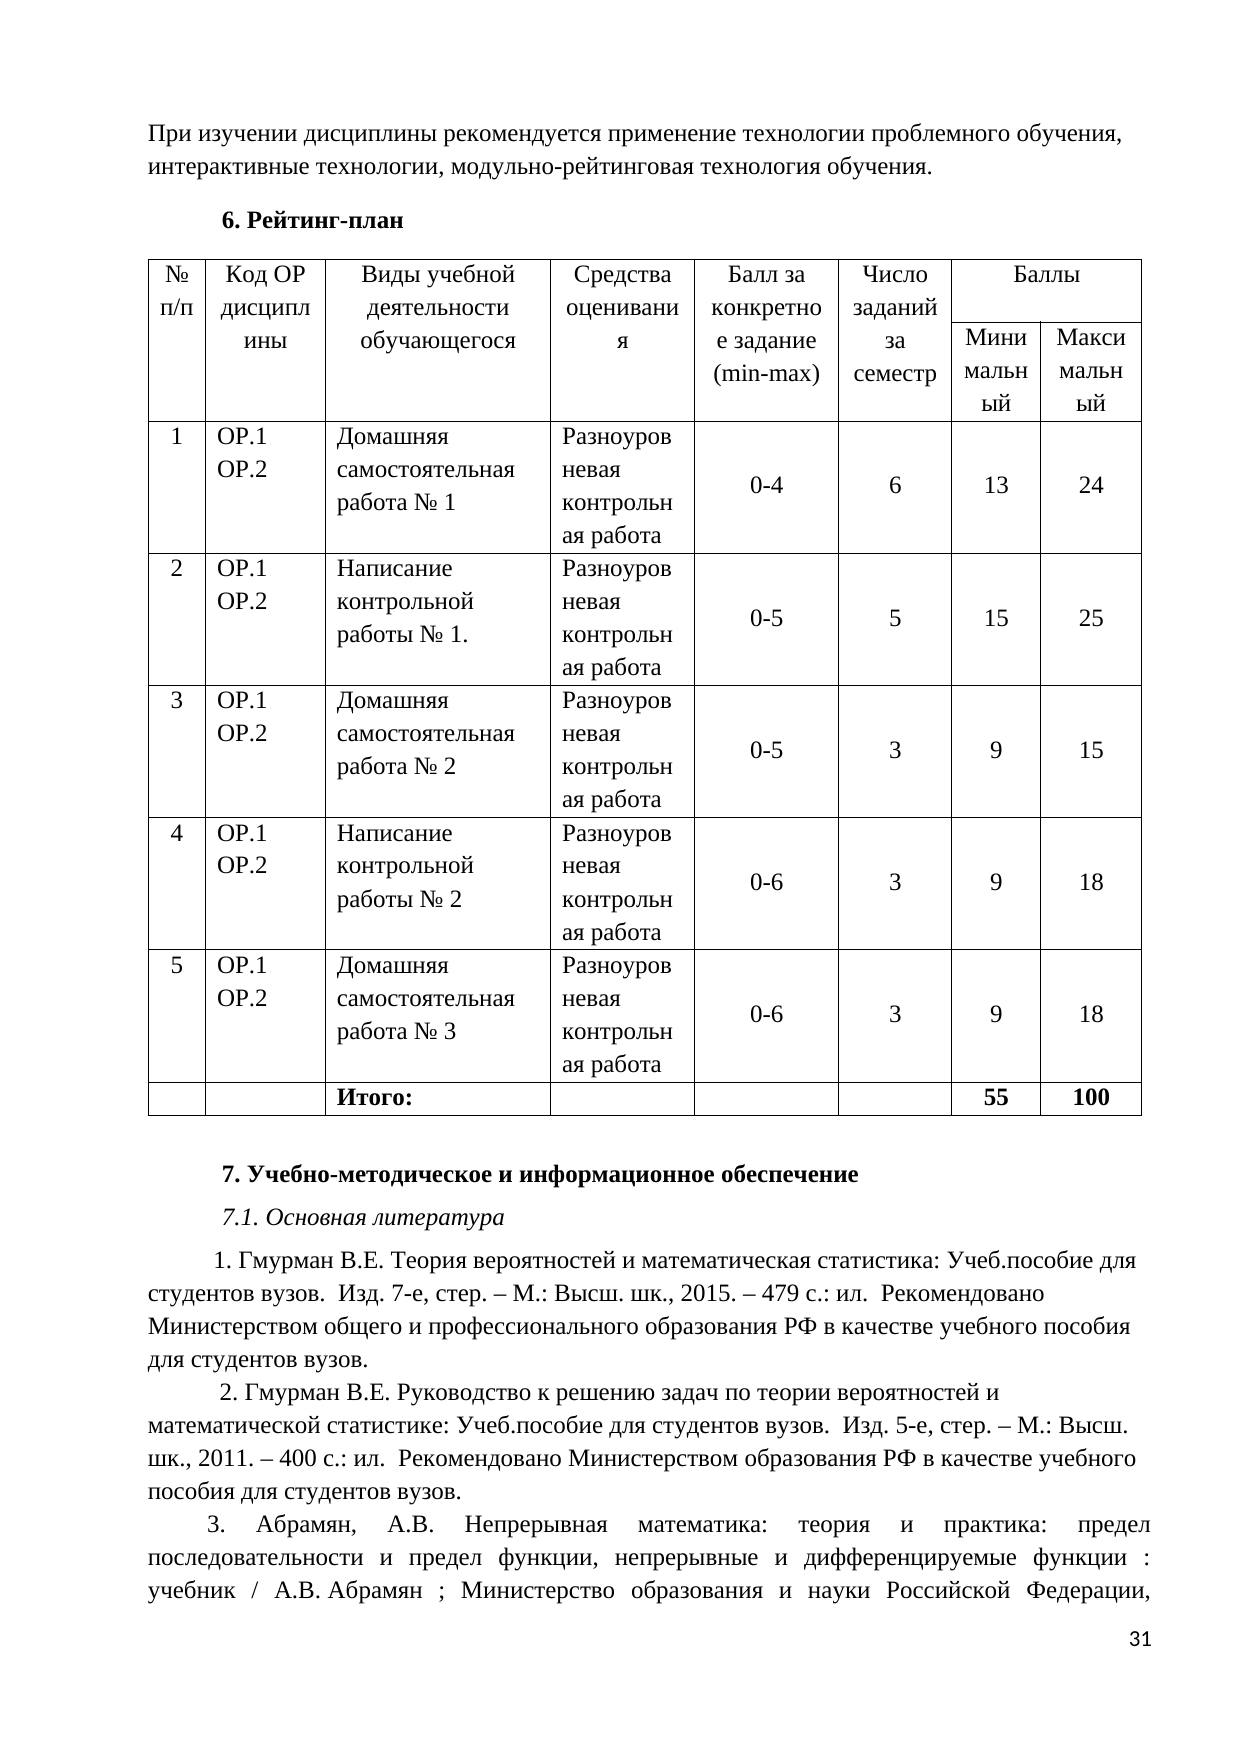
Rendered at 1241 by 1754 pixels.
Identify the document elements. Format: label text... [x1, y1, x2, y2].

table_cell Написание контрольной работы № 2 [326, 818, 550, 949]
table_cell ОР.1 ОР.2 [206, 818, 325, 949]
table_cell [695, 1083, 838, 1115]
table_cell 18 [1041, 818, 1141, 949]
table_header Виды учебной деятельности обучающегося [326, 260, 550, 421]
table_cell 0-6 [695, 818, 838, 949]
table_cell 9 [952, 686, 1040, 817]
table_cell [149, 1083, 205, 1115]
table_header Балл за конкретное задание (min-max) [695, 260, 838, 421]
table_cell 0-4 [695, 422, 838, 553]
table_cell 18 [1041, 950, 1141, 1081]
table_cell ОР.1 ОР.2 [206, 950, 325, 1081]
table_header № п/п [149, 260, 205, 421]
table_cell [839, 1083, 951, 1115]
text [148, 1509, 1152, 1604]
table_cell 3 [149, 686, 205, 817]
table_cell Максимальный [1041, 323, 1141, 421]
table_cell Минимальный [952, 323, 1040, 421]
table_cell 3 [839, 686, 951, 817]
table_header Код ОР дисциплины [206, 260, 325, 421]
table_cell ОР.1 ОР.2 [206, 422, 325, 553]
table_cell 13 [952, 422, 1040, 553]
table_cell 5 [839, 554, 951, 685]
table_cell [551, 1083, 694, 1115]
table_header Средства оценивания [551, 260, 694, 421]
table_cell 6 [839, 422, 951, 553]
table_cell 100 [1041, 1083, 1141, 1115]
table_cell 15 [952, 554, 1040, 685]
table_cell Разноуровневая контрольная работа [551, 422, 694, 553]
text 2. Гмурман В.Е. Руководство к решению задач по теории вероятностей и математической статистике: Учеб.пособие для студентов вузов. Изд. 5-е, стер. – М.: Высш. шк., 2011. – 400 с.: ил. Рекомендовано Министерством образования РФ в качестве учебного пособия для студентов вузов. [148, 1377, 1152, 1505]
table_cell 0-5 [695, 686, 838, 817]
text 7.1. Основная литература [148, 1202, 1152, 1231]
table_cell 3 [839, 818, 951, 949]
text 7. Учебно-методическое и информационное обеспечение [148, 1159, 1152, 1187]
table_cell Разноуровневая контрольная работа [551, 686, 694, 817]
text 6. Рейтинг-план [148, 205, 1152, 234]
table_cell ОР.1 ОР.2 [206, 554, 325, 685]
table_cell Разноуровневая контрольная работа [551, 950, 694, 1081]
table_cell 24 [1041, 422, 1141, 553]
table_cell 9 [952, 950, 1040, 1081]
table_cell 0-6 [695, 950, 838, 1081]
table_header Число заданий за семестр [839, 260, 951, 421]
table_cell 15 [1041, 686, 1141, 817]
text 1. Гмурман В.Е. Теория вероятностей и математическая статистика: Учеб.пособие для студентов вузов. Изд. 7-е, стер. – М.: Высш. шк., 2015. – 479 с.: ил. Рекомендовано Министерством общего и профессионального образования РФ в качестве учебного пособия для студентов вузов. [148, 1245, 1152, 1373]
table_cell 2 [149, 554, 205, 685]
table_cell 25 [1041, 554, 1141, 685]
table_cell Итого: [326, 1083, 550, 1115]
table_cell 0-5 [695, 554, 838, 685]
text При изучении дисциплины рекомендуется применение технологии проблемного обучения, интерактивные технологии, модульно-рейтинговая технология обучения. [148, 118, 1152, 180]
table_cell Домашняя самостоятельная работа № 1 [326, 422, 550, 553]
table_cell 9 [952, 818, 1040, 949]
table_cell 3 [839, 950, 951, 1081]
table_cell 5 [149, 950, 205, 1081]
table_cell 55 [952, 1083, 1040, 1115]
table_cell Домашняя самостоятельная работа № 3 [326, 950, 550, 1081]
table_cell Написание контрольной работы № 1. [326, 554, 550, 685]
table_cell Домашняя самостоятельная работа № 2 [326, 686, 550, 817]
table_cell ОР.1 ОР.2 [206, 686, 325, 817]
table_cell 1 [149, 422, 205, 553]
table_cell Разноуровневая контрольная работа [551, 554, 694, 685]
table_cell [206, 1083, 325, 1115]
table_cell 4 [149, 818, 205, 949]
table_header Баллы [952, 260, 1141, 321]
table_cell Разноуровневая контрольная работа [551, 818, 694, 949]
